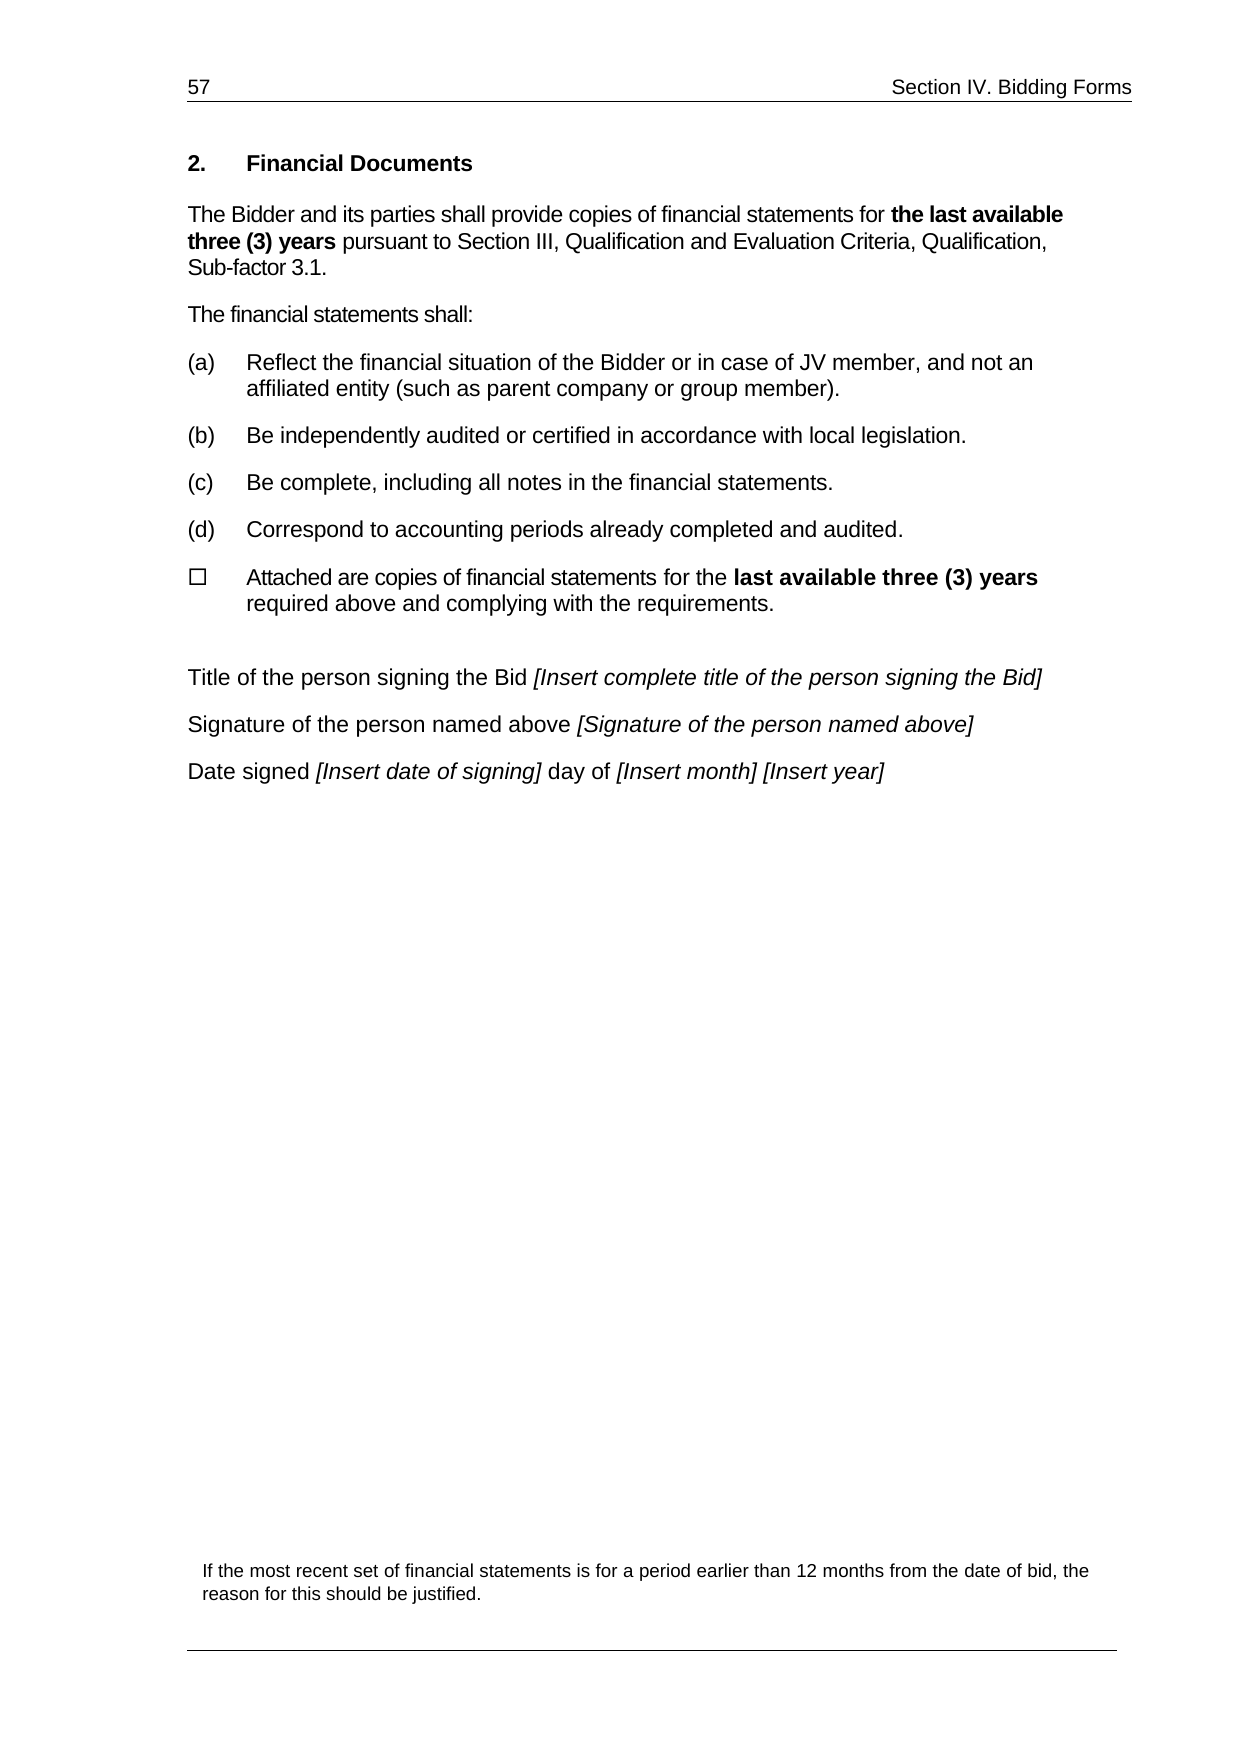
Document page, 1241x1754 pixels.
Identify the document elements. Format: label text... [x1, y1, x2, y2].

text (c) Be complete, including all notes in the financial statements. [187, 469, 1090, 496]
text Signature of the person named above [Signature of the person named above] [187, 711, 1090, 737]
text The Bidder and its parties shall provide copies of financial statements for the last available three (3) years pursuant to Section III, Qualification and Evaluation Criteria, Qualification, Sub-factor 3.1. [187, 201, 1090, 280]
text (a) Reflect the financial situation of the Bidder or in case of JV member, and not an affiliated entity (such as parent company or group member). [187, 348, 1090, 401]
text (d) Correspond to accounting periods already completed and audited. [187, 516, 1090, 543]
text 2. Financial Documents [187, 150, 1090, 176]
text Date signed [Insert date of signing] day of [Insert month] [Insert year] [187, 758, 1090, 784]
text (b) Be independently audited or certified in accordance with local legislation. [187, 422, 1090, 448]
text The financial statements shall: [187, 301, 1090, 328]
text Attached are copies of financial statements for the last available three (3) years required above and complying with the requirements. [187, 563, 1090, 616]
text Title of the person signing the Bid [Insert complete title of the person signing the Bid] [187, 663, 1090, 690]
